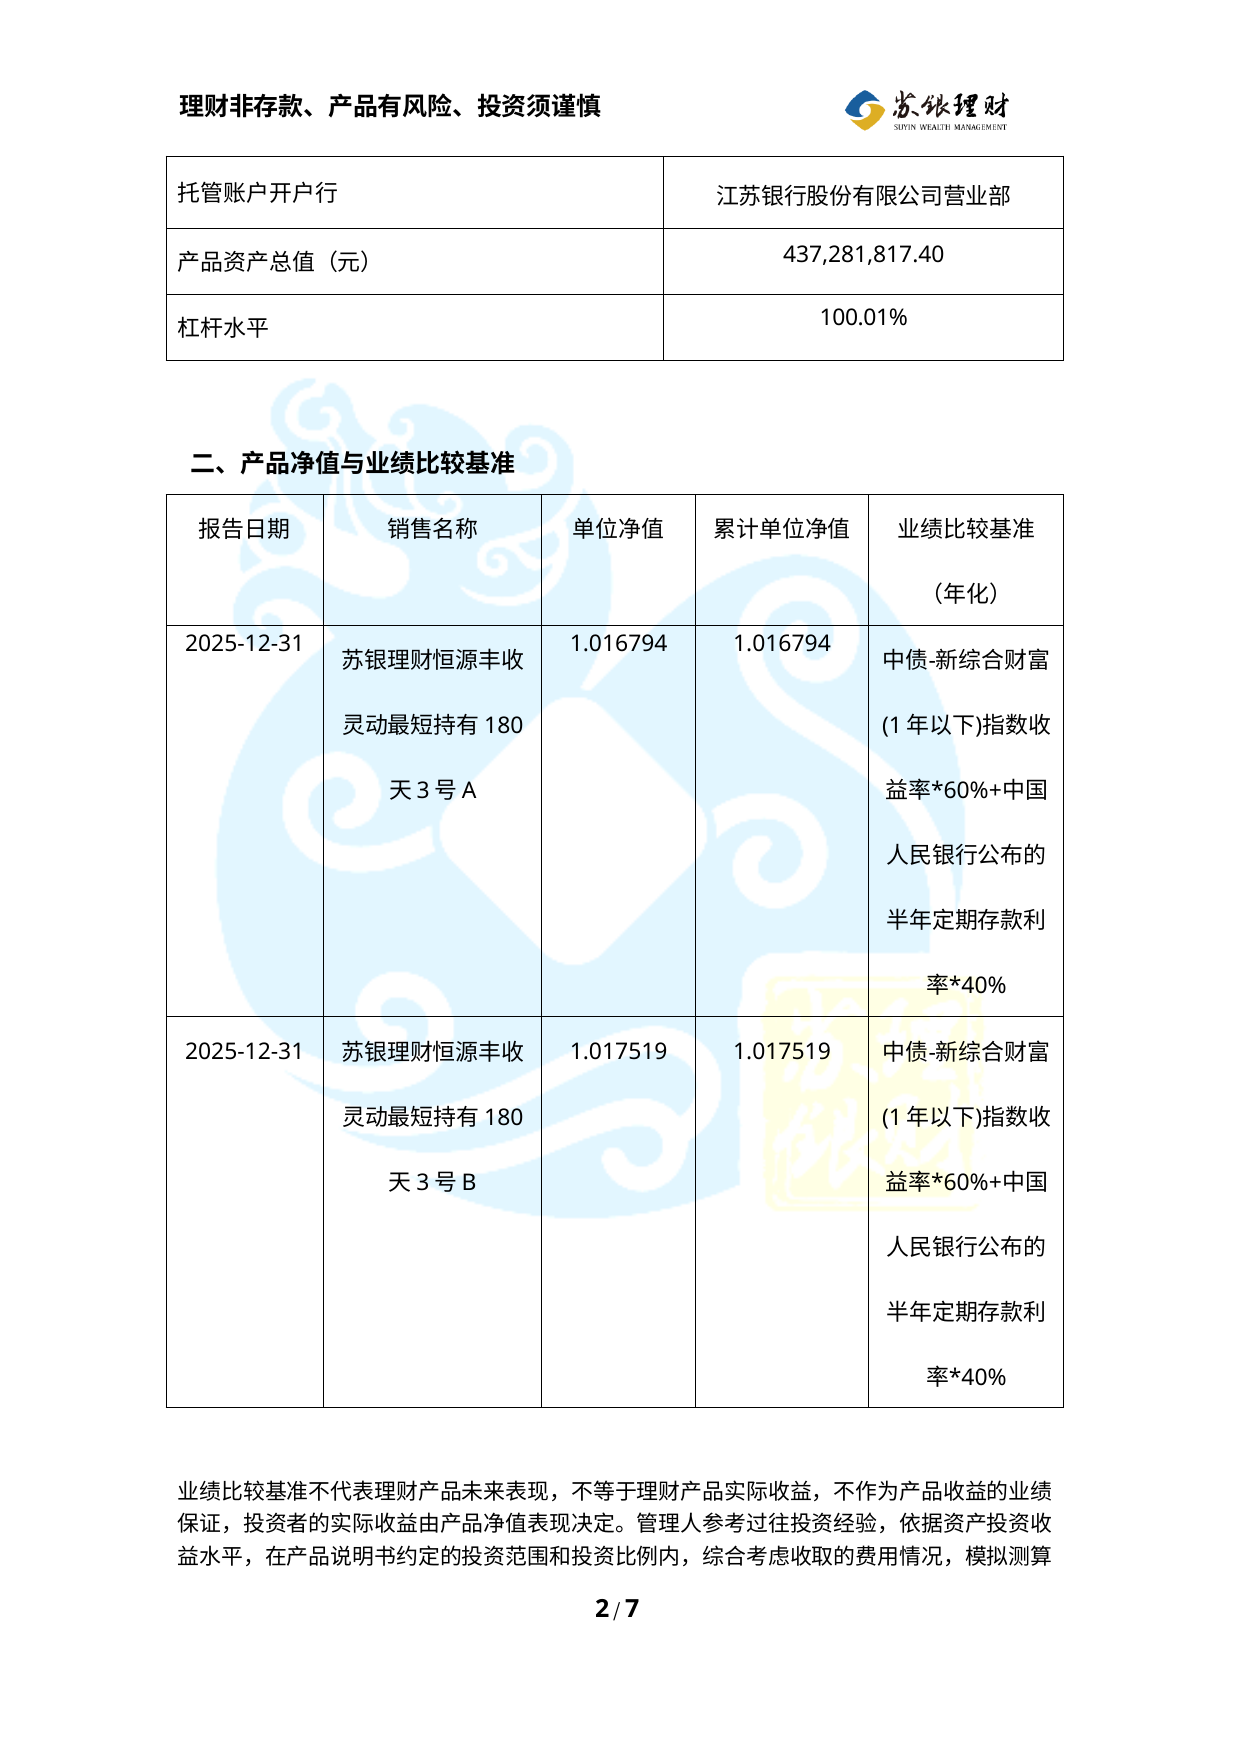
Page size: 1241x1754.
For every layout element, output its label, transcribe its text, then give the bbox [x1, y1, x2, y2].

table_cell 杠杆水平 [167, 295, 663, 359]
table_cell 托管账户开户行 [167, 157, 663, 227]
table_header 累计单位净值 [696, 495, 868, 625]
table_header 报告日期 [167, 495, 323, 625]
table_cell 江苏银行股份有限公司营业部 [664, 157, 1063, 227]
picture [820, 72, 1039, 143]
table_cell 苏银理财恒源丰收灵动最短持有180天3号B [324, 1017, 541, 1407]
text 业绩比较基准不代表理财产品未来表现，不等于理财产品实际收益，不作为产品收益的业绩保证，投资者的实际收益由产品净值表现决定。管理人参考过往投资经验，依据资产投资收益水平，在产品说明书约定的投资范围和投资比例内，综合考虑收取的费用情况，模拟测算得出业绩比较基准。 [177, 1473, 1053, 1571]
table_header 单位净值 [542, 495, 695, 625]
subtitle 二、产品净值与业绩比较基准 [190, 429, 1053, 494]
table_cell 2025-12-31 [167, 1017, 323, 1407]
table_cell 苏银理财恒源丰收灵动最短持有180天3号A [324, 626, 541, 1016]
table_cell 1.017519 [542, 1017, 695, 1407]
table_cell 中债-新综合财富(1年以下)指数收益率*60%+中国人民银行公布的半年定期存款利率*40% [869, 626, 1063, 1016]
table_cell 2025-12-31 [167, 626, 323, 1016]
table_cell 1.016794 [696, 626, 868, 1016]
table_cell 437,281,817.40 [664, 229, 1063, 293]
table_cell 1.016794 [542, 626, 695, 1016]
table_header 销售名称 [324, 495, 541, 625]
table_cell 中债-新综合财富(1年以下)指数收益率*60%+中国人民银行公布的半年定期存款利率*40% [869, 1017, 1063, 1407]
table_cell 产品资产总值（元） [167, 229, 663, 293]
table_cell 1.017519 [696, 1017, 868, 1407]
table_cell 100.01% [664, 295, 1063, 359]
table_header 业绩比较基准（年化） [869, 495, 1063, 625]
